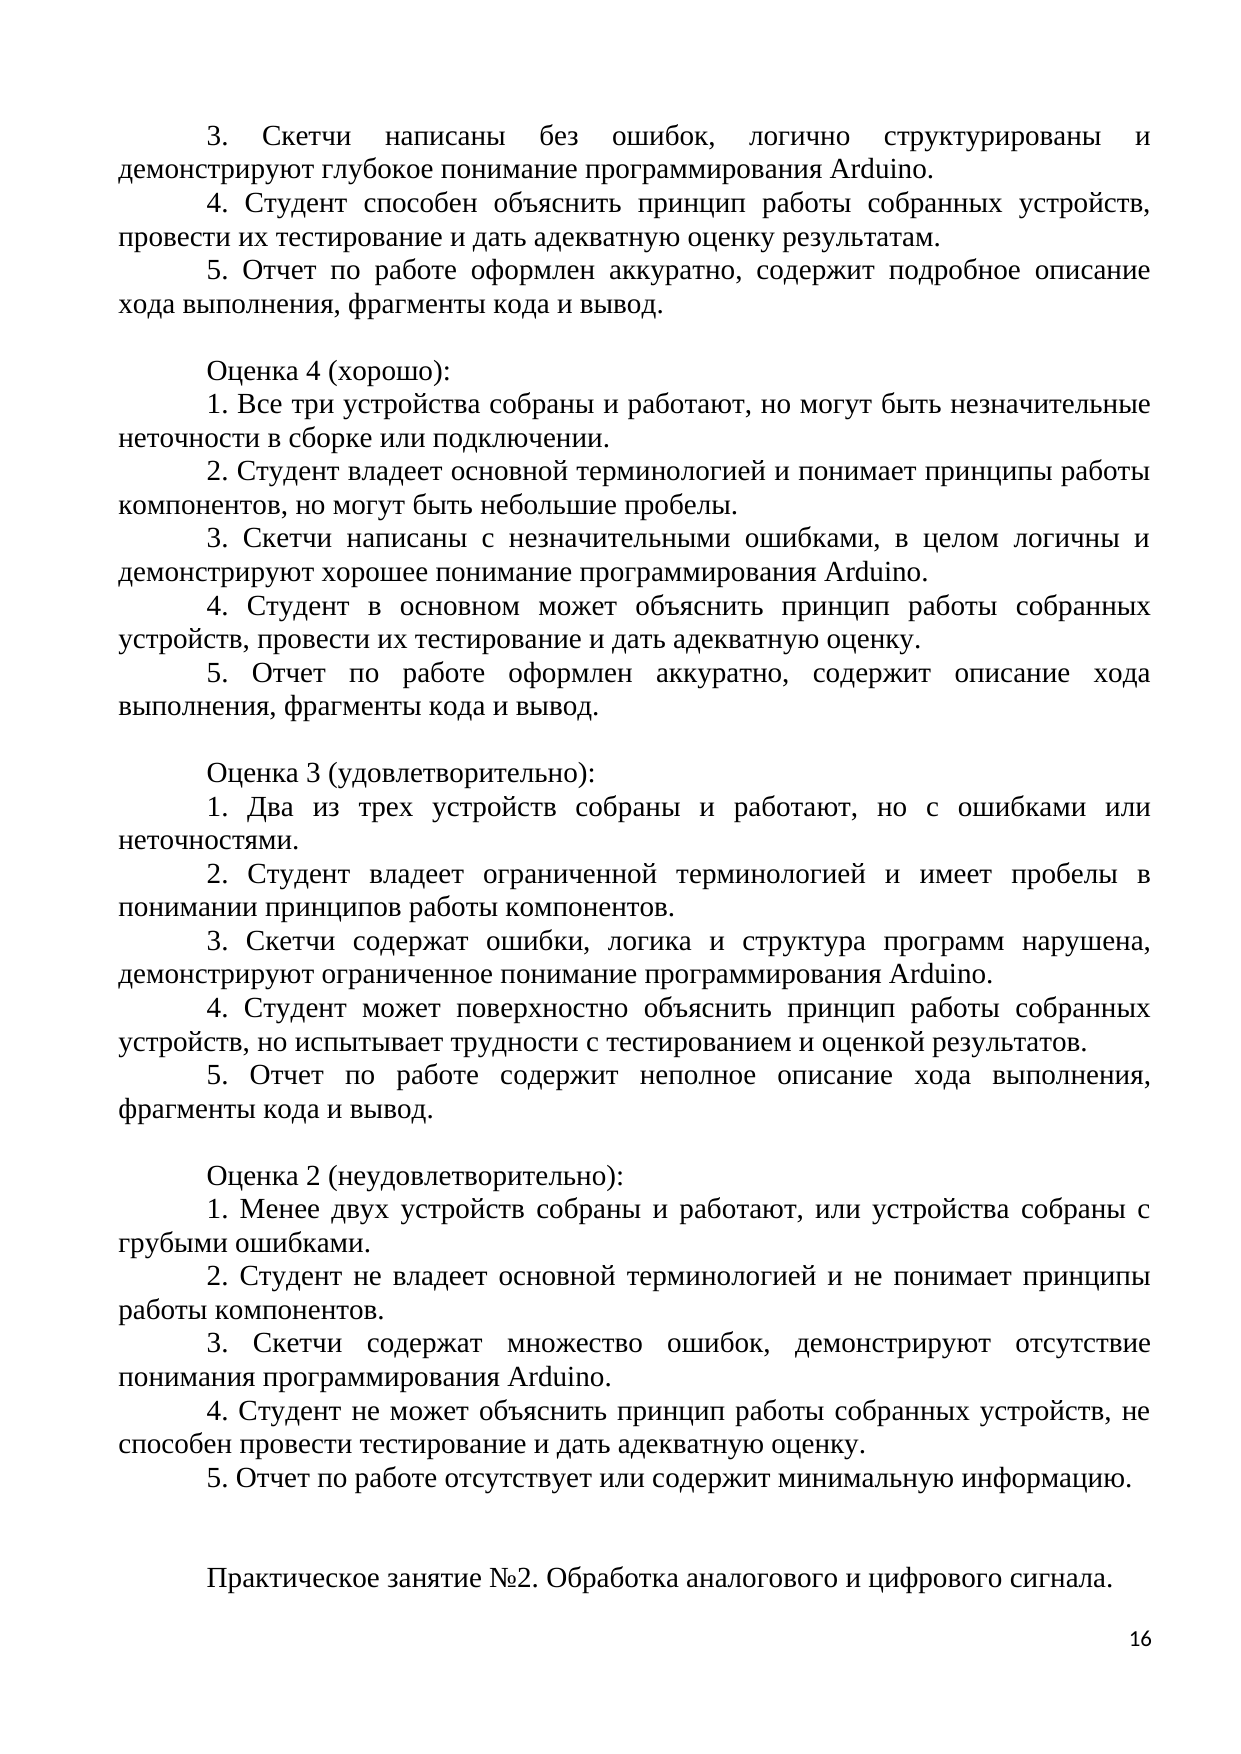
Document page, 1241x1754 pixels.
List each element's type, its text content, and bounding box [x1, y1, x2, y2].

text 1. Менее двух устройств собраны и работают, или устройства собраны с грубыми ошибками. [118, 1191, 1152, 1258]
text 3. Скетчи содержат множество ошибок, демонстрируют отсутствие понимания программирования Arduino. [118, 1326, 1152, 1393]
text 5. Отчет по работе отсутствует или содержит минимальную информацию. [118, 1460, 1152, 1493]
text 3. Скетчи содержат ошибки, логика и структура программ нарушена, демонстрируют ограниченное понимание программирования Arduino. [118, 923, 1152, 990]
text 5. Отчет по работе оформлен аккуратно, содержит подробное описание хода выполнения, фрагменты кода и вывод. [118, 252, 1152, 319]
text Практическое занятие №2. Обработка аналогового и цифрового сигнала. [118, 1560, 1152, 1594]
text 3. Скетчи написаны с незначительными ошибками, в целом логичны и демонстрируют хорошее понимание программирования Arduino. [118, 521, 1152, 588]
text 2. Студент владеет ограниченной терминологией и имеет пробелы в понимании принципов работы компонентов. [118, 856, 1152, 923]
text 1. Два из трех устройств собраны и работают, но с ошибками или неточностями. [118, 789, 1152, 856]
text Оценка 3 (удовлетворительно): [118, 755, 1152, 789]
text 4. Студент может поверхностно объяснить принцип работы собранных устройств, но испытывает трудности с тестированием и оценкой результатов. [118, 990, 1152, 1057]
text 1. Все три устройства собраны и работают, но могут быть незначительные неточности в сборке или подключении. [118, 386, 1152, 453]
text 3. Скетчи написаны без ошибок, логично структурированы и демонстрируют глубокое понимание программирования Arduino. [118, 118, 1152, 185]
text 2. Студент не владеет основной терминологией и не понимает принципы работы компонентов. [118, 1258, 1152, 1326]
text 5. Отчет по работе содержит неполное описание хода выполнения, фрагменты кода и вывод. [118, 1057, 1152, 1124]
text 4. Студент не может объяснить принцип работы собранных устройств, не способен провести тестирование и дать адекватную оценку. [118, 1393, 1152, 1460]
text Оценка 2 (неудовлетворительно): [118, 1158, 1152, 1191]
text 2. Студент владеет основной терминологией и понимает принципы работы компонентов, но могут быть небольшие пробелы. [118, 453, 1152, 521]
text Оценка 4 (хорошо): [118, 353, 1152, 386]
text 4. Студент в основном может объяснить принцип работы собранных устройств, провести их тестирование и дать адекватную оценку. [118, 588, 1152, 655]
text 5. Отчет по работе оформлен аккуратно, содержит описание хода выполнения, фрагменты кода и вывод. [118, 655, 1152, 722]
text 4. Студент способен объяснить принцип работы собранных устройств, провести их тестирование и дать адекватную оценку результатам. [118, 185, 1152, 252]
